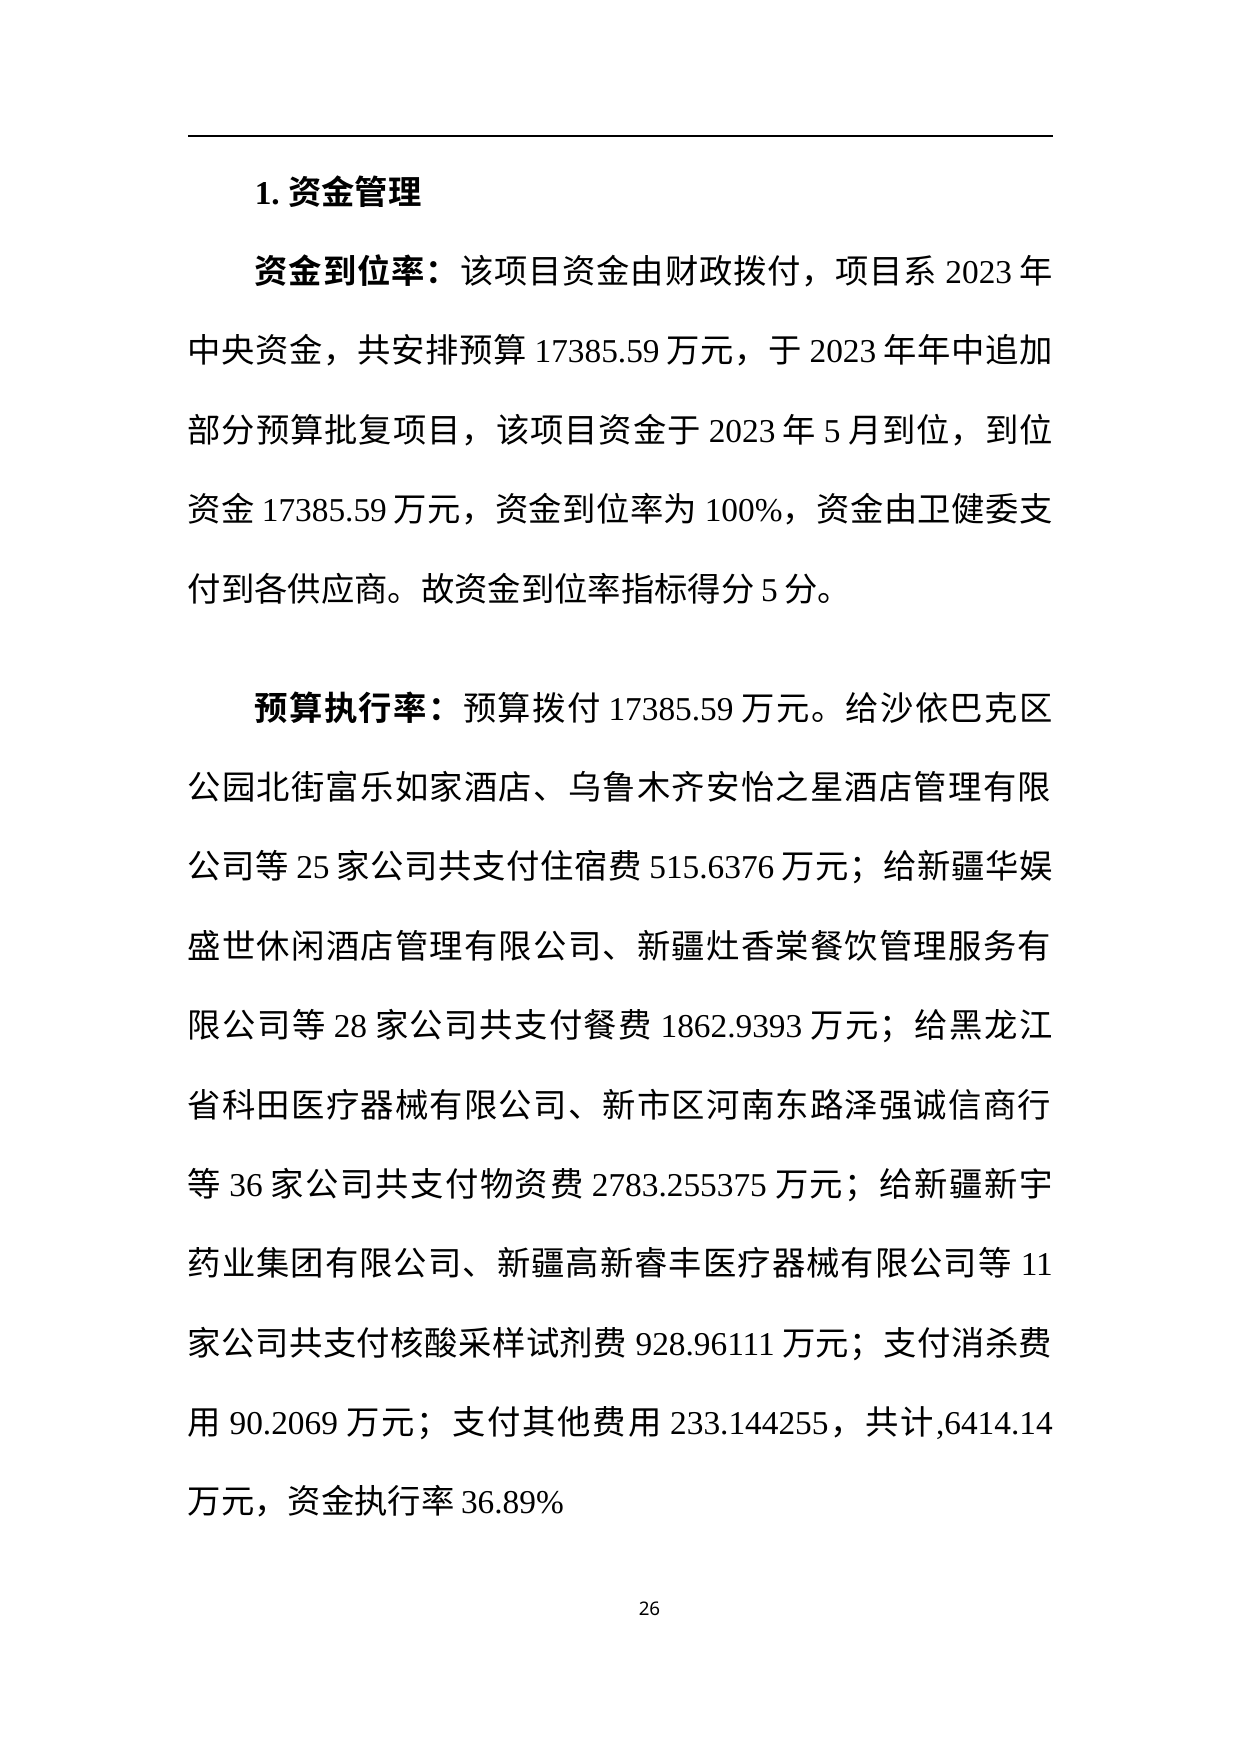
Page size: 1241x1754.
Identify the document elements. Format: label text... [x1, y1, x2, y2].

subtitle 1. 资金管理 [187, 150, 1053, 229]
text 资金到位率：该项目资金由财政拨付，项目系2023年中央资金，共安排预算17385.59万元，于2023年年中追加部分预算批复项目，该项目资金于2023年5月到位，到位资金17385.59万元，资金到位率为100%，资金由卫健委支付到各供应商。故资金到位率指标得分5分。 [187, 229, 1053, 626]
text 预算执行率：预算拨付17385.59万元。给沙依巴克区公园北街富乐如家酒店、乌鲁木齐安怡之星酒店管理有限公司等25家公司共支付住宿费515.6376万元；给新疆华娱盛世休闲酒店管理有限公司、新疆灶香棠餐饮管理服务有限公司等28家公司共支付餐费1862.9393万元；给黑龙江省科田医疗器械有限公司、新市区河南东路泽强诚信商行等36家公司共支付物资费2783.255375万元；给新疆新宇药业集团有限公司、新疆高新睿丰医疗器械有限公司等11家公司共支付核酸采样试剂费928.96111万元；支付消杀费用90.2069万元；支付其他费用233.144255，共计,6414.14万元，资金执行率36.89% [187, 666, 1053, 1539]
